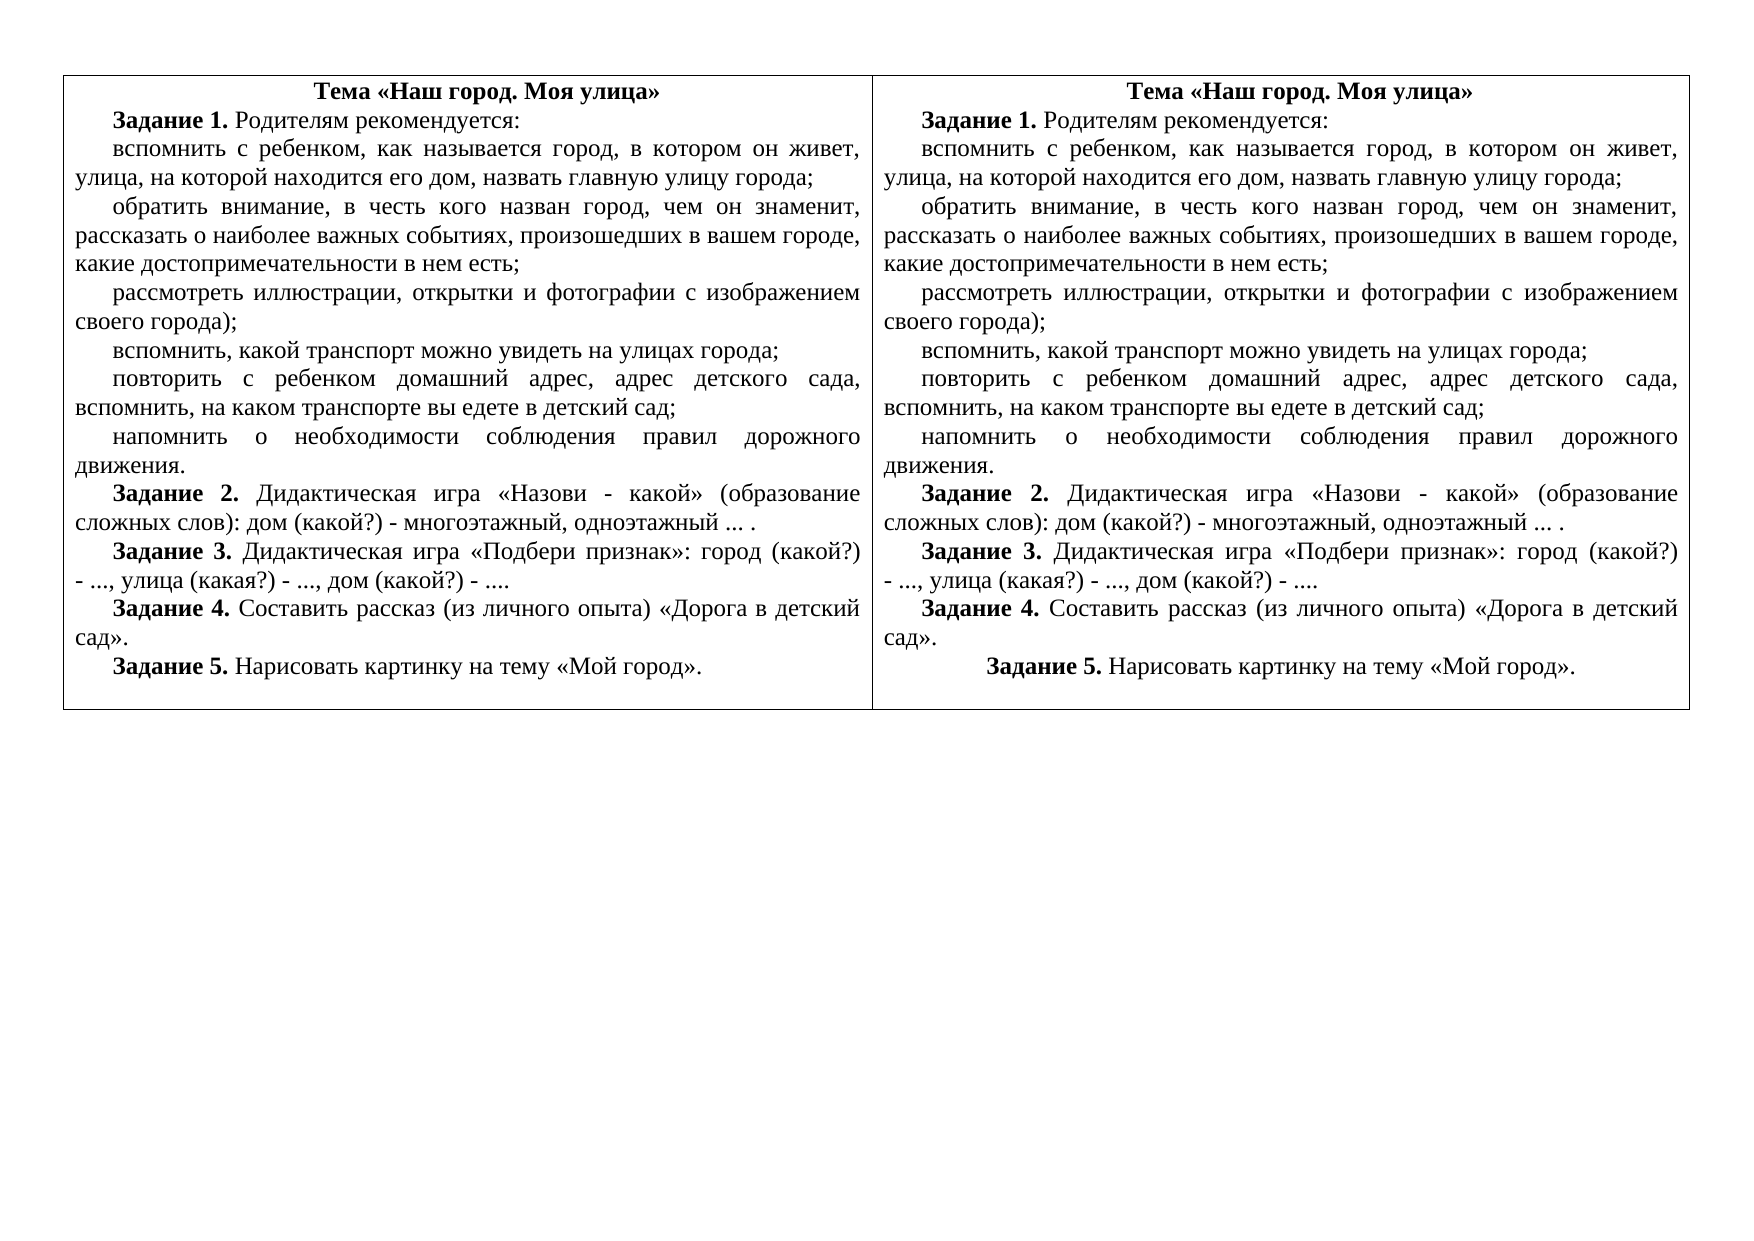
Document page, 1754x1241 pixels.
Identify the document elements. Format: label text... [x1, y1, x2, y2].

table_header Тема «Наш город. Моя улица» Задание 1. Родителям рекомендуется: вспомнить с ребенком, как называется город, в котором он живет, улица, на которой находится его дом, назвать главную улицу города; обратить внимание, в честь кого назван город, чем он знаменит, рассказать о наиболее важных событиях, произошедших в вашем городе, какие достопримечательности в нем есть; рассмотреть иллюстрации, открытки и фотографии с изображением своего города); вспомнить, какой транспорт можно увидеть на улицах города; повторить с ребенком домашний адрес, адрес детского сада, вспомнить, на каком транспорте вы едете в детский сад; напомнить о необходимости соблюдения правил дорожного движения. Задание 2. Дидактическая игра «Назови - какой» (образование сложных слов): дом (какой?) - многоэтажный, одноэтажный ... . Задание 3. Дидактическая игра «Подбери признак»: город (какой?) - ..., улица (какая?) - ..., дом (какой?) - .... Задание 4. Составить рассказ (из личного опыта) «Дорога в детский сад». Задание 5. Нарисовать картинку на тему «Мой город». [64, 76, 872, 708]
table_header Тема «Наш город. Моя улица» Задание 1. Родителям рекомендуется: вспомнить с ребенком, как называется город, в котором он живет, улица, на которой находится его дом, назвать главную улицу города; обратить внимание, в честь кого назван город, чем он знаменит, рассказать о наиболее важных событиях, произошедших в вашем городе, какие достопримечательности в нем есть; рассмотреть иллюстрации, открытки и фотографии с изображением своего города); вспомнить, какой транспорт можно увидеть на улицах города; повторить с ребенком домашний адрес, адрес детского сада, вспомнить, на каком транспорте вы едете в детский сад; напомнить о необходимости соблюдения правил дорожного движения. Задание 2. Дидактическая игра «Назови - какой» (образование сложных слов): дом (какой?) - многоэтажный, одноэтажный ... . Задание 3. Дидактическая игра «Подбери признак»: город (какой?) - ..., улица (какая?) - ..., дом (какой?) - .... Задание 4. Составить рассказ (из личного опыта) «Дорога в детский сад». Задание 5. Нарисовать картинку на тему «Мой город». [873, 76, 1689, 708]
